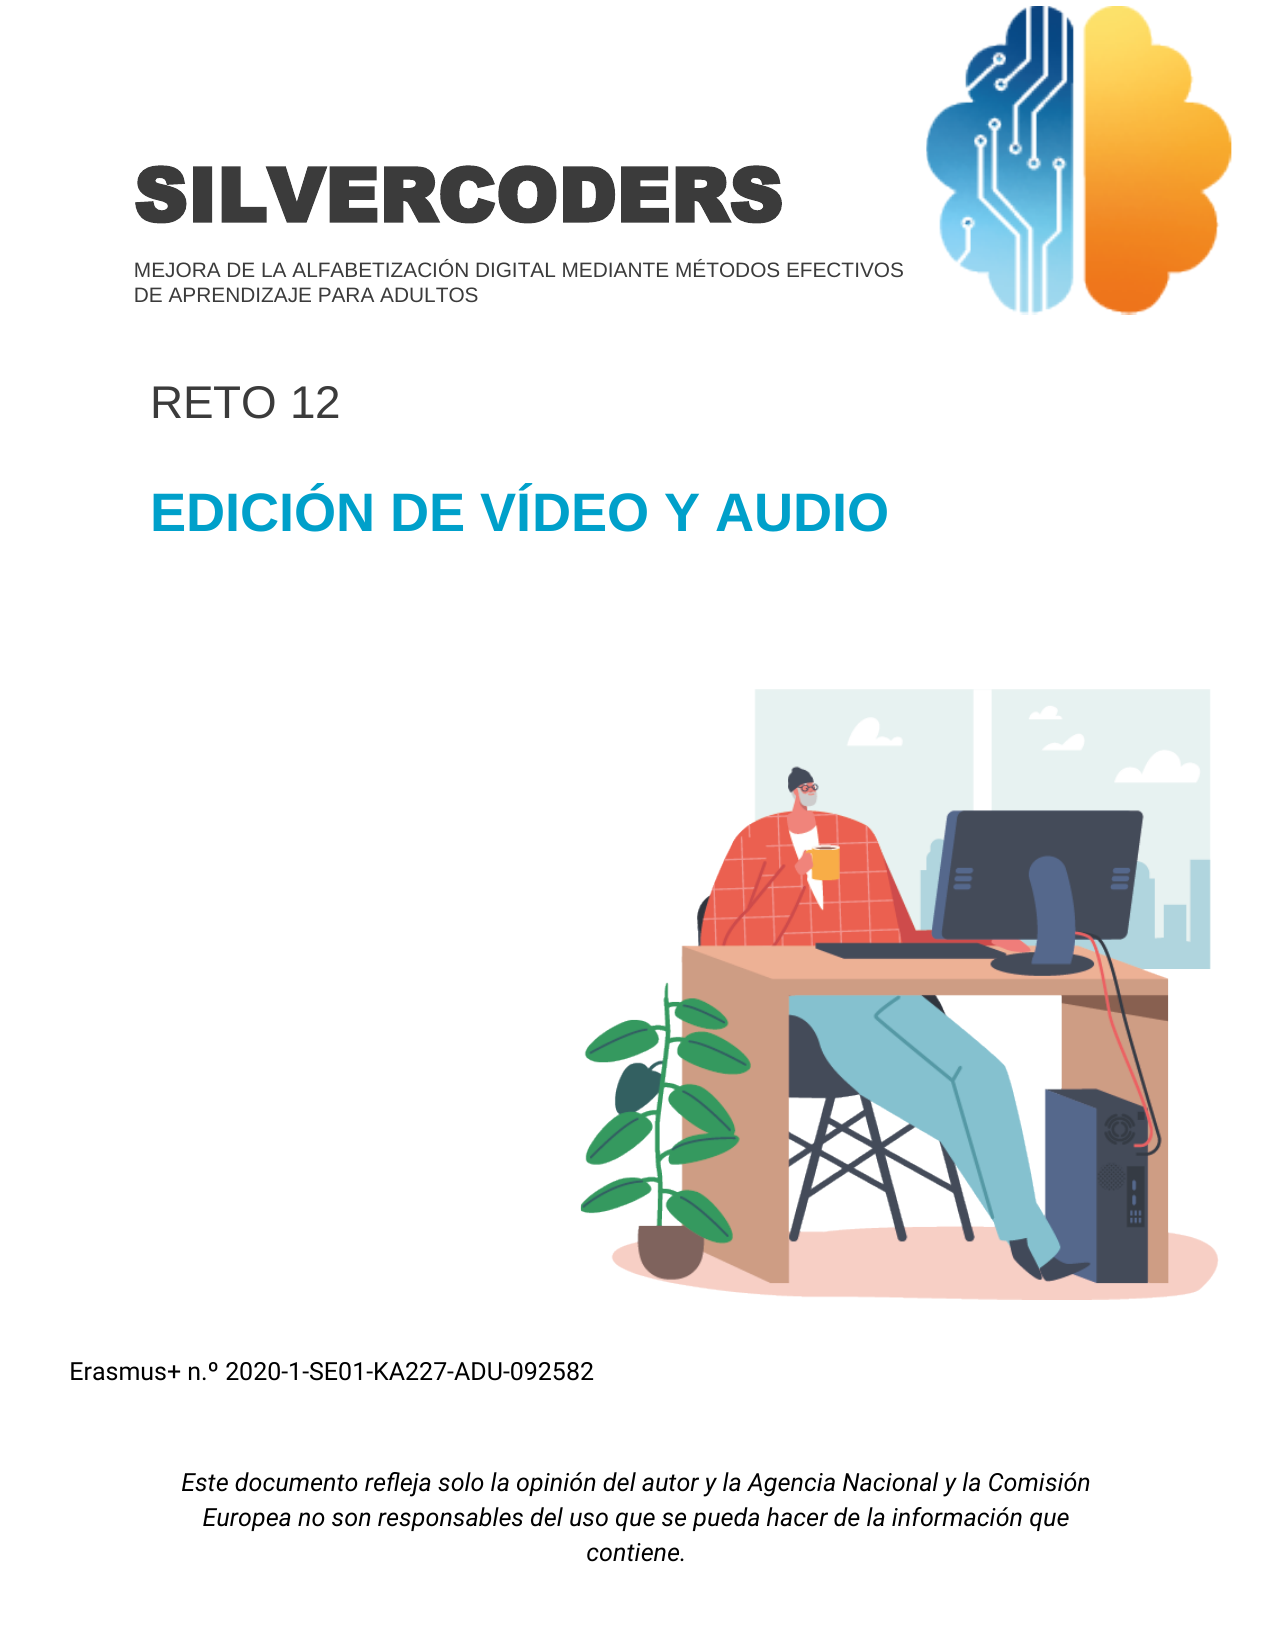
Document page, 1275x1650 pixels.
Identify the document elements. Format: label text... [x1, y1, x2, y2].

subtitle RETO 12 [150, 375, 1125, 428]
picture [580, 689, 1219, 1300]
picture [926, 6, 1232, 315]
subtitle EDICIÓN DE VÍDEO Y AUDIO [150, 428, 1125, 543]
